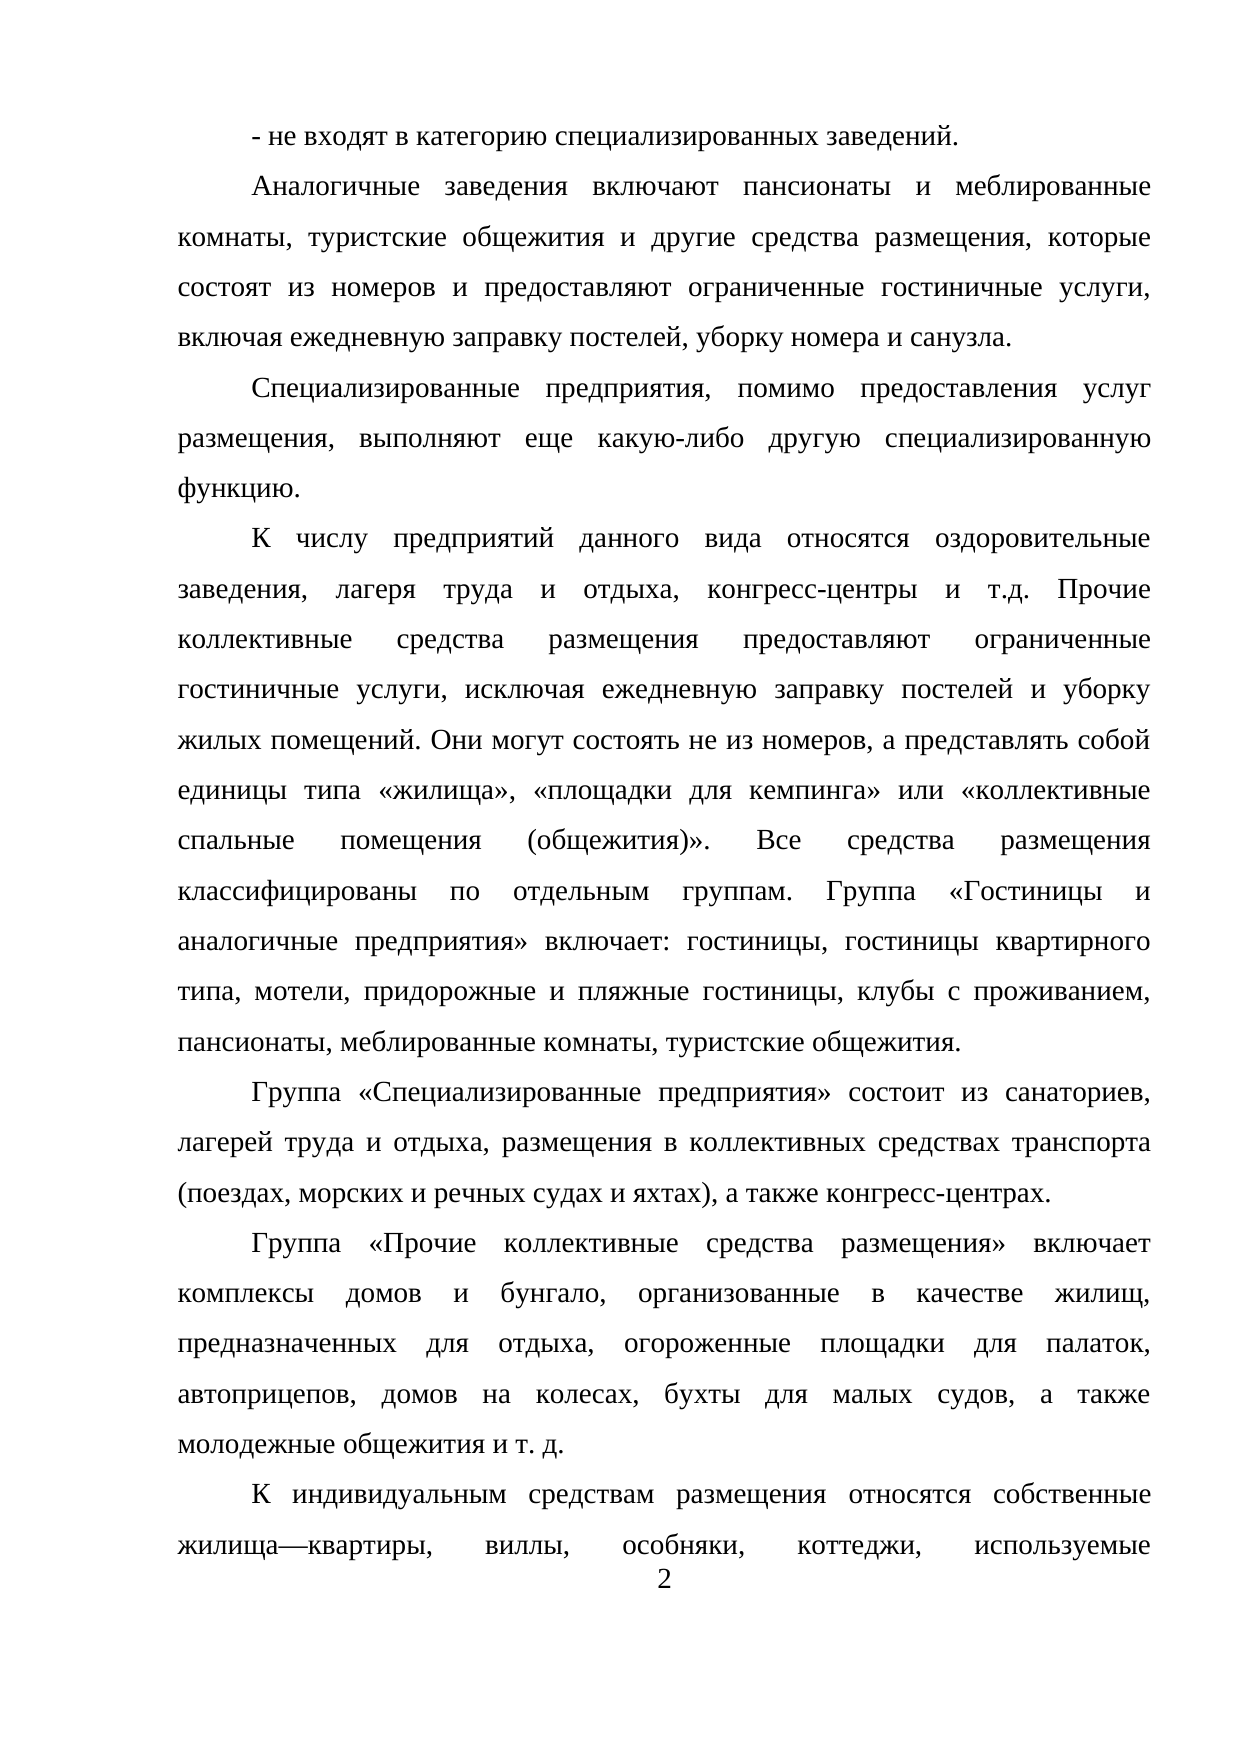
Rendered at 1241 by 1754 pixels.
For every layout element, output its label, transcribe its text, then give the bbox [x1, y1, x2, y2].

text Специализированные предприятия, помимо предоставления услуг размещения, выполняют еще какую-либо другую специализированную функцию. [177, 370, 1152, 504]
text К числу предприятий данного вида относятся оздоровительные заведения, лагеря труда и отдыха, конгресс-центры и т.д. Прочие коллективные средства размещения предоставляют ограниченные гостиничные услуги, исключая ежедневную заправку постелей и уборку жилых помещений. Они могут состоять не из номеров, а представлять собой единицы типа «жилища», «площадки для кемпинга» или «коллективные спальные помещения (общежития)». Все средства размещения классифицированы по отдельным группам. Группа «Гостиницы и аналогичные предприятия» включает: гостиницы, гостиницы квартирного типа, мотели, придорожные и пляжные гостиницы, клубы с проживанием, пансионаты, меблированные комнаты, туристские общежития. [177, 521, 1152, 1057]
text Группа «Специализированные предприятия» состоит из санаториев, лагерей труда и отдыха, размещения в коллективных средствах транспорта (поездах, морских и речных судах и яхтах), а также конгресс-центрах. [177, 1074, 1152, 1208]
text Группа «Прочие коллективные средства размещения» включает комплексы домов и бунгало, организованные в качестве жилищ, предназначенных для отдыха, огороженные площадки для палаток, автоприцепов, домов на колесах, бухты для малых судов, а также молодежные общежития и т. д. [177, 1225, 1152, 1460]
text Аналогичные заведения включают пансионаты и меблированные комнаты, туристские общежития и другие средства размещения, которые состоят из номеров и предоставляют ограниченные гостиничные услуги, включая ежедневную заправку постелей, уборку номера и санузла. [177, 168, 1152, 353]
text - не входят в категорию специализированных заведений. [177, 118, 1152, 152]
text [177, 1477, 1152, 1560]
